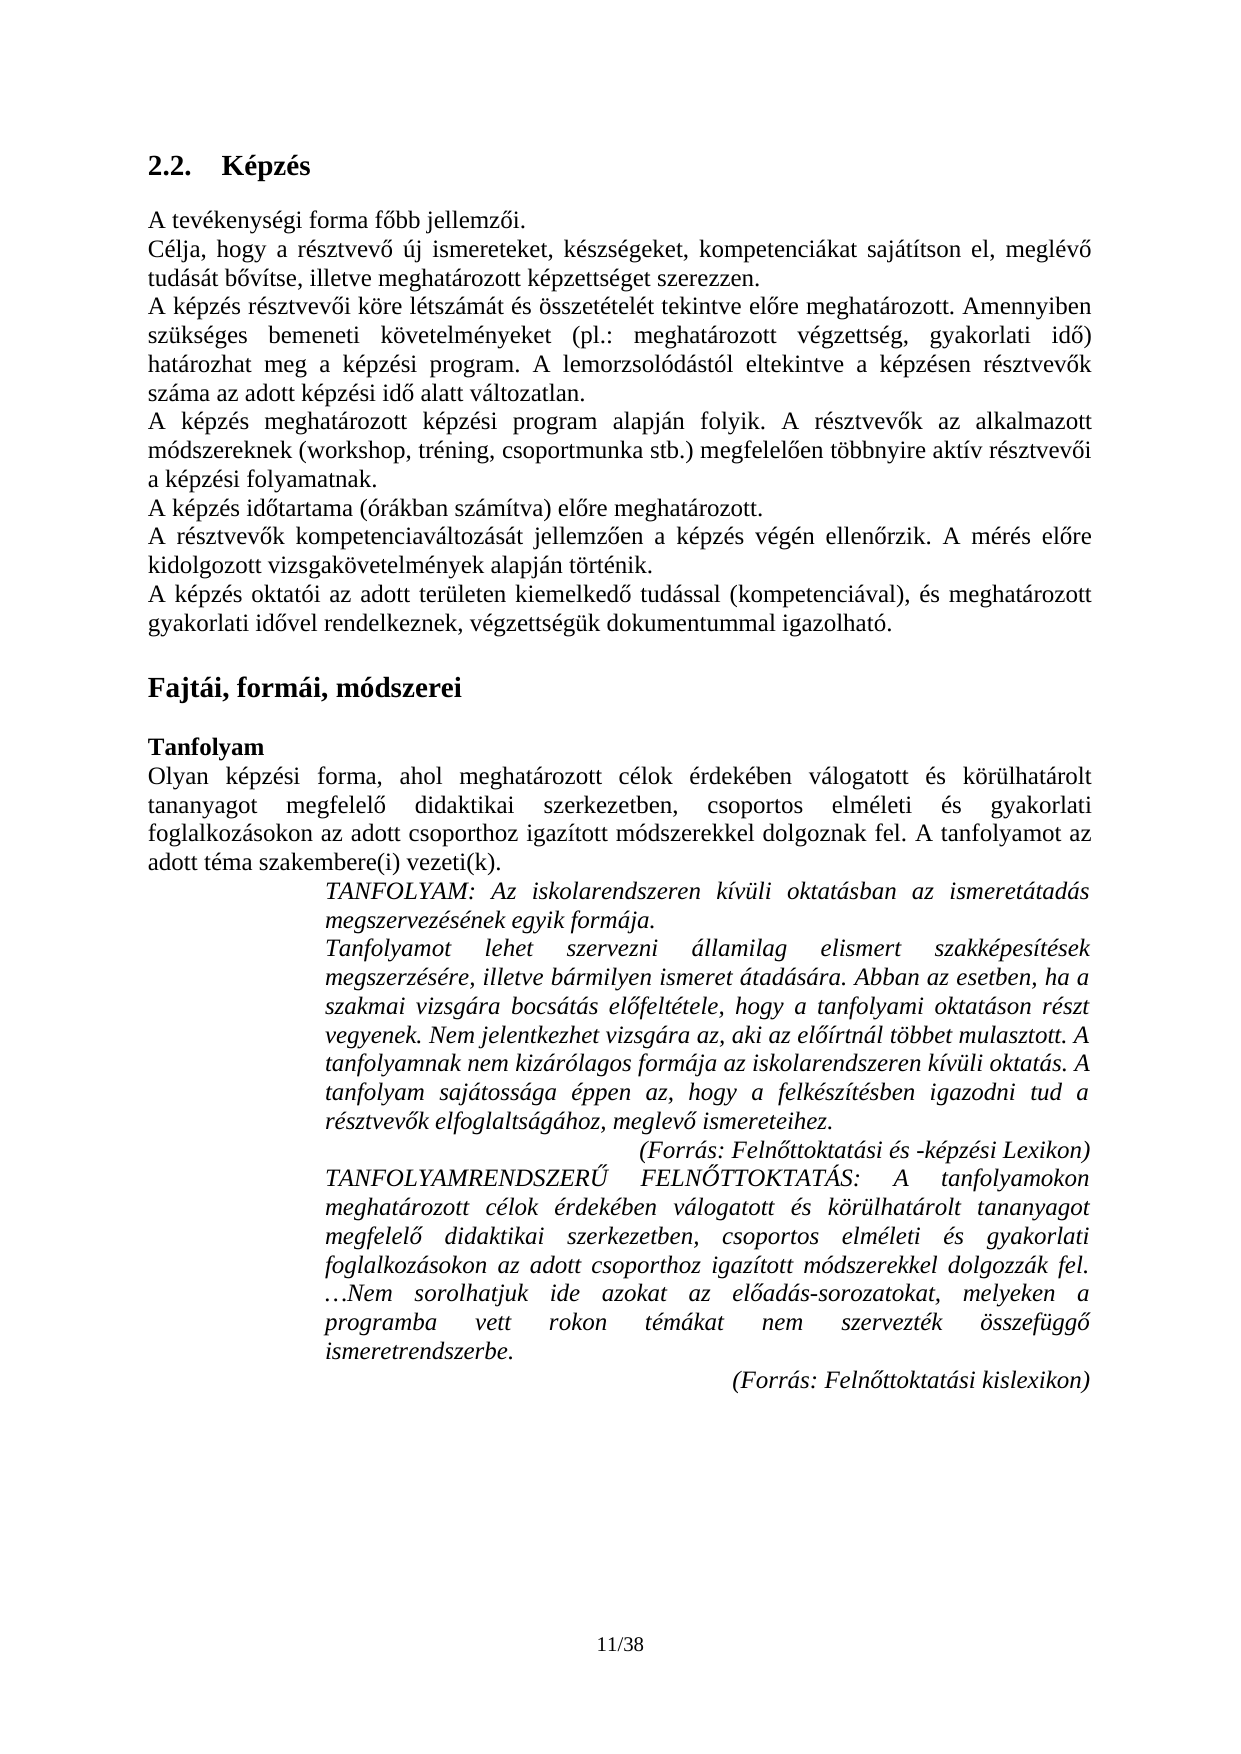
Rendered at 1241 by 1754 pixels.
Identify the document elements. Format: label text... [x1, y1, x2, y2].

text Tanfolyam [148, 732, 1093, 761]
subtitle Képzés [148, 148, 1093, 181]
text Olyan képzési forma, ahol meghatározott célok érdekében válogatott és körülhatárolt tananyagot megfelelő didaktikai szerkezetben, csoportos elméleti és gyakorlati foglalkozásokon az adott csoporthoz igazított módszerekkel dolgoznak fel. A tanfolyamot az adott téma szakembere(i) vezeti(k). [148, 761, 1093, 876]
text A képzés meghatározott képzési program alapján folyik. A résztvevők az alkalmazott módszereknek (workshop, tréning, csoportmunka stb.) megfelelően többnyire aktív résztvevői a képzési folyamatnak. [148, 406, 1093, 493]
text A képzés időtartama (órákban számítva) előre meghatározott. [148, 493, 1093, 521]
text A képzés oktatói az adott területen kiemelkedő tudással (kompetenciával), és meghatározott gyakorlati idővel rendelkeznek, végzettségük dokumentummal igazolható. [148, 579, 1093, 636]
text A képzés résztvevői köre létszámát és összetételét tekintve előre meghatározott. Amennyiben szükséges bemeneti követelményeket (pl.: meghatározott végzettség, gyakorlati idő) határozhat meg a képzési program. A lemorzsolódástól eltekintve a képzésen résztvevők száma az adott képzési idő alatt változatlan. [148, 291, 1093, 406]
text (Forrás: Felnőttoktatási és -képzési Lexikon) [325, 1135, 1093, 1163]
text Fajtái, formái, módszerei [148, 670, 1093, 703]
text Célja, hogy a résztvevő új ismereteket, készségeket, kompetenciákat sajátítson el, meglévő tudását bővítse, illetve meghatározott képzettséget szerezzen. [148, 234, 1093, 291]
text (Forrás: Felnőttoktatási kislexikon) [325, 1365, 1093, 1393]
text A résztvevők kompetenciaváltozását jellemzően a képzés végén ellenőrzik. A mérés előre kidolgozott vizsgakövetelmények alapján történik. [148, 521, 1093, 579]
text TANFOLYAMRENDSZERŰ FELNŐTTOKTATÁS: A tanfolyamokon meghatározott célok érdekében válogatott és körülhatárolt tananyagot megfelelő didaktikai szerkezetben, csoportos elméleti és gyakorlati foglalkozásokon az adott csoporthoz igazított módszerekkel dolgozzák fel. …Nem sorolhatjuk ide azokat az előadás-sorozatokat, melyeken a programba vett rokon témákat nem szervezték összefüggő ismeretrendszerbe. [325, 1163, 1093, 1365]
text Tanfolyamot lehet szervezni államilag elismert szakképesítések megszerzésére, illetve bármilyen ismeret átadására. Abban az esetben, ha a szakmai vizsgára bocsátás előfeltétele, hogy a tanfolyami oktatáson részt vegyenek. Nem jelentkezhet vizsgára az, aki az előírtnál többet mulasztott. A tanfolyamnak nem kizárólagos formája az iskolarendszeren kívüli oktatás. A tanfolyam sajátossága éppen az, hogy a felkészítésben igazodni tud a résztvevők elfoglaltságához, meglevő ismereteihez. [325, 933, 1093, 1135]
text A tevékenységi forma főbb jellemzői. [148, 205, 1093, 234]
text TANFOLYAM: Az iskolarendszeren kívüli oktatásban az ismeretátadás megszervezésének egyik formája. [325, 876, 1093, 933]
